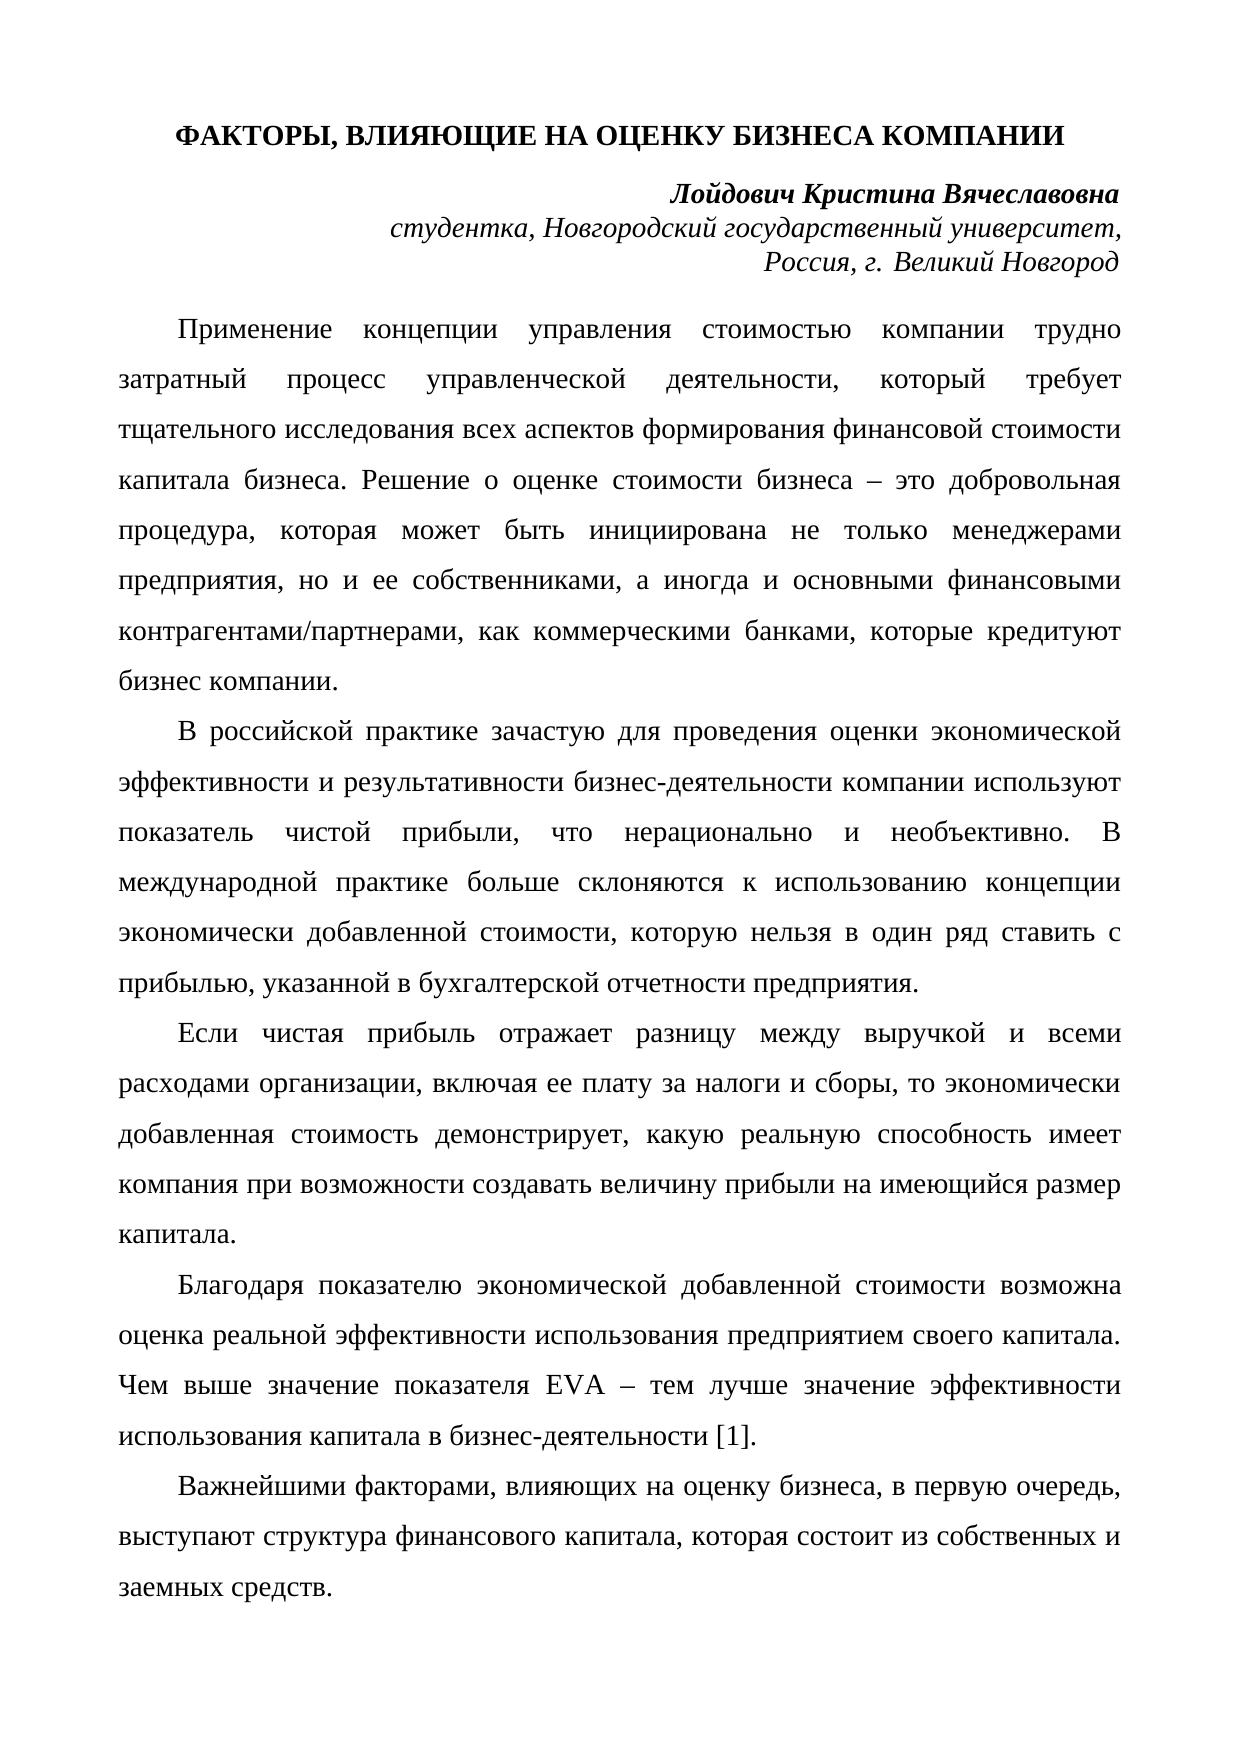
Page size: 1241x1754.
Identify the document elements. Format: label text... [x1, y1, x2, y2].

list Лойдович Кристина Вячеславовна [118, 177, 1122, 210]
list Если чистая прибыль отражает разницу между выручкой и всеми расходами организации, включая ее плату за налоги и сборы, то экономически добавленная стоимость демонстрирует, какую реальную способность имеет компания при возможности создавать величину прибыли на имеющийся размер капитала. [118, 1015, 1122, 1250]
list Благодаря показателю экономической добавленной стоимости возможна оценка реальной эффективности использования предприятием своего капитала. Чем выше значение показателя EVA – тем лучше значение эффективности использования капитала в бизнес-деятельности [1]. [118, 1267, 1122, 1451]
list Важнейшими факторами, влияющих на оценку бизнеса, в первую очередь, выступают структура финансового капитала, которая состоит из собственных и заемных средств. [118, 1468, 1122, 1602]
list студентка, Новгородский государственный университет, [118, 210, 1122, 244]
list В российской практике зачастую для проведения оценки экономической эффективности и результативности бизнес-деятельности компании используют показатель чистой прибыли, что нерационально и необъективно. В международной практике больше склоняются к использованию концепции экономически добавленной стоимости, которую нельзя в один ряд ставить с прибылью, указанной в бухгалтерской отчетности предприятия. [118, 713, 1122, 998]
list Россия, г. Великий Новгород [118, 244, 1122, 277]
list Применение концепции управления стоимостью компании трудно затратный процесс управленческой деятельности, который требует тщательного исследования всех аспектов формирования финансовой стоимости капитала бизнеса. Решение о оценке стоимости бизнеса – это добровольная процедура, которая может быть инициирована не только менеджерами предприятия, но и ее собственниками, а иногда и основными финансовыми контрагентами/партнерами, как коммерческими банками, которые кредитуют бизнес компании. [118, 311, 1122, 697]
text ФАКТОРЫ, ВЛИЯЮЩИЕ НА ОЦЕНКУ БИЗНЕСА КОМПАНИИ [118, 118, 1122, 152]
